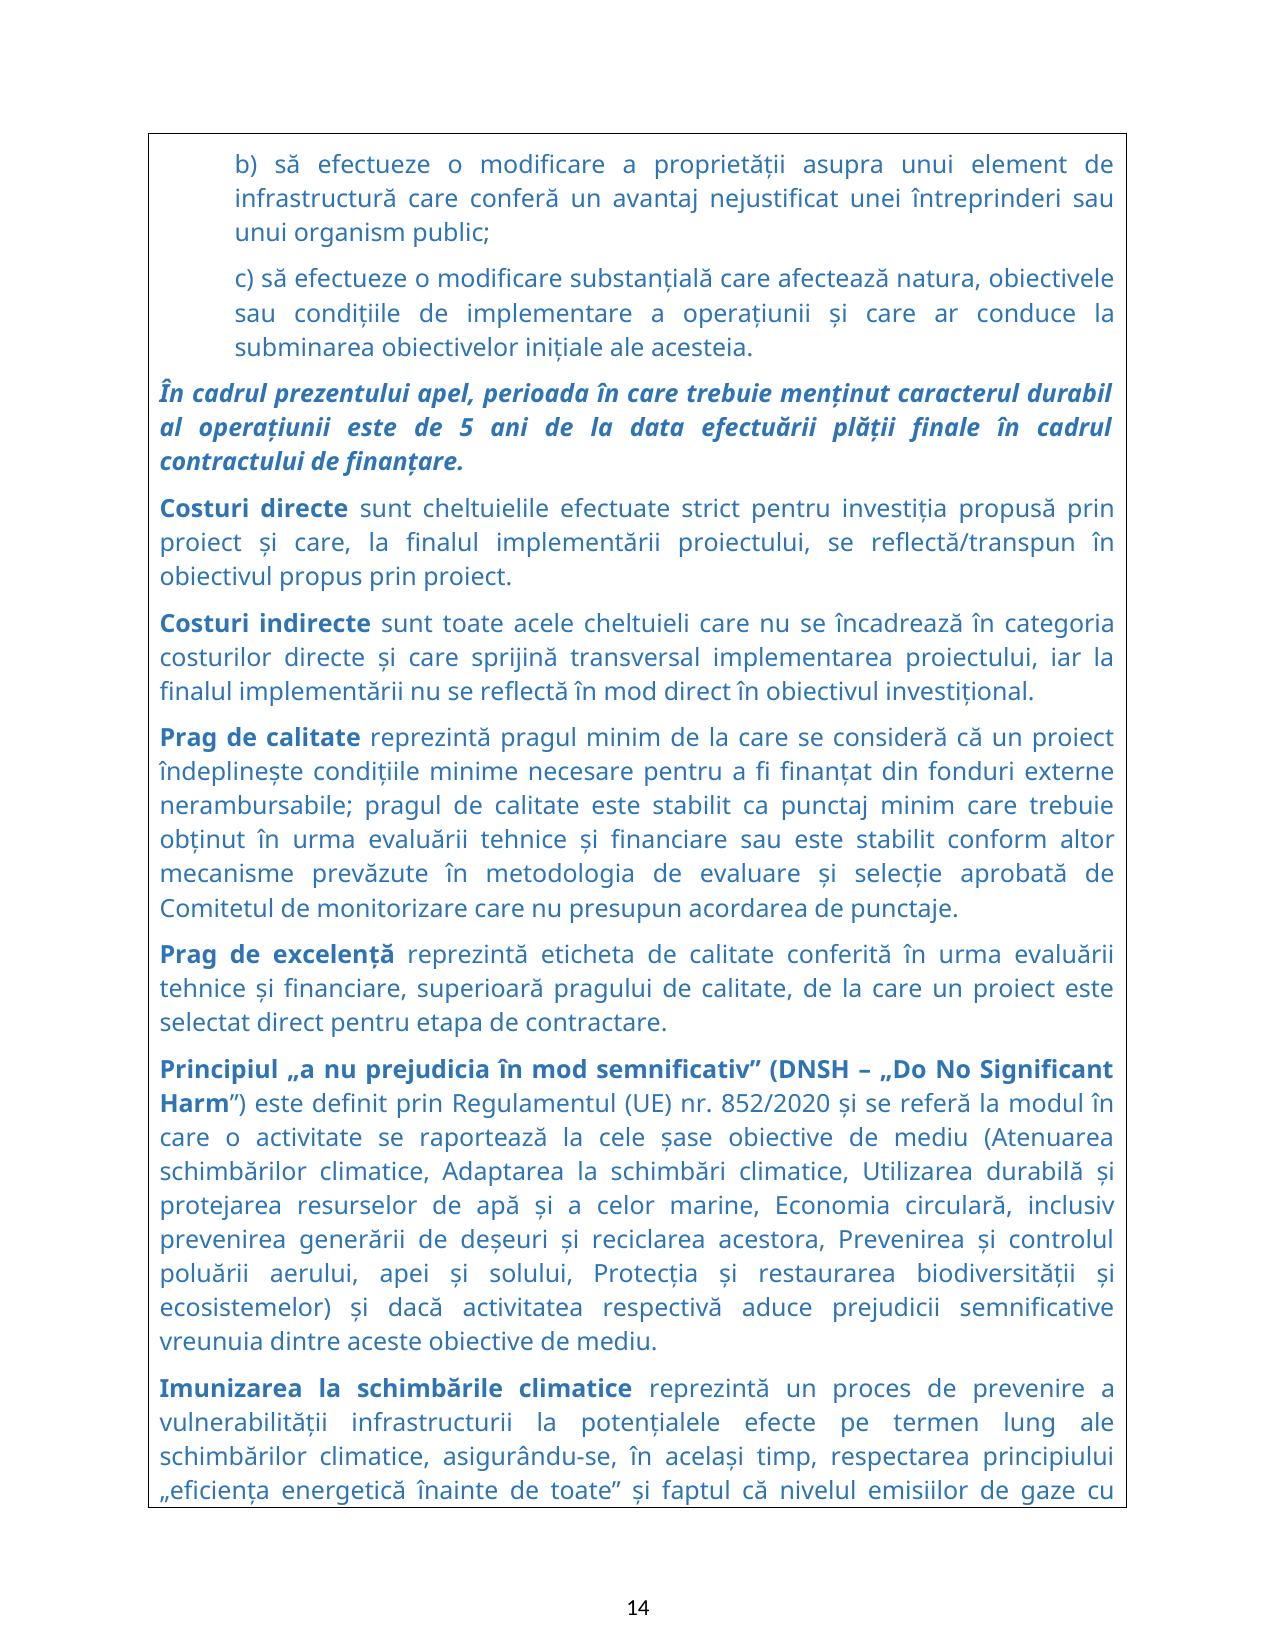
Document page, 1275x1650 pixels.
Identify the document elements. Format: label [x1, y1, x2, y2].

table_header [149, 134, 1126, 1507]
